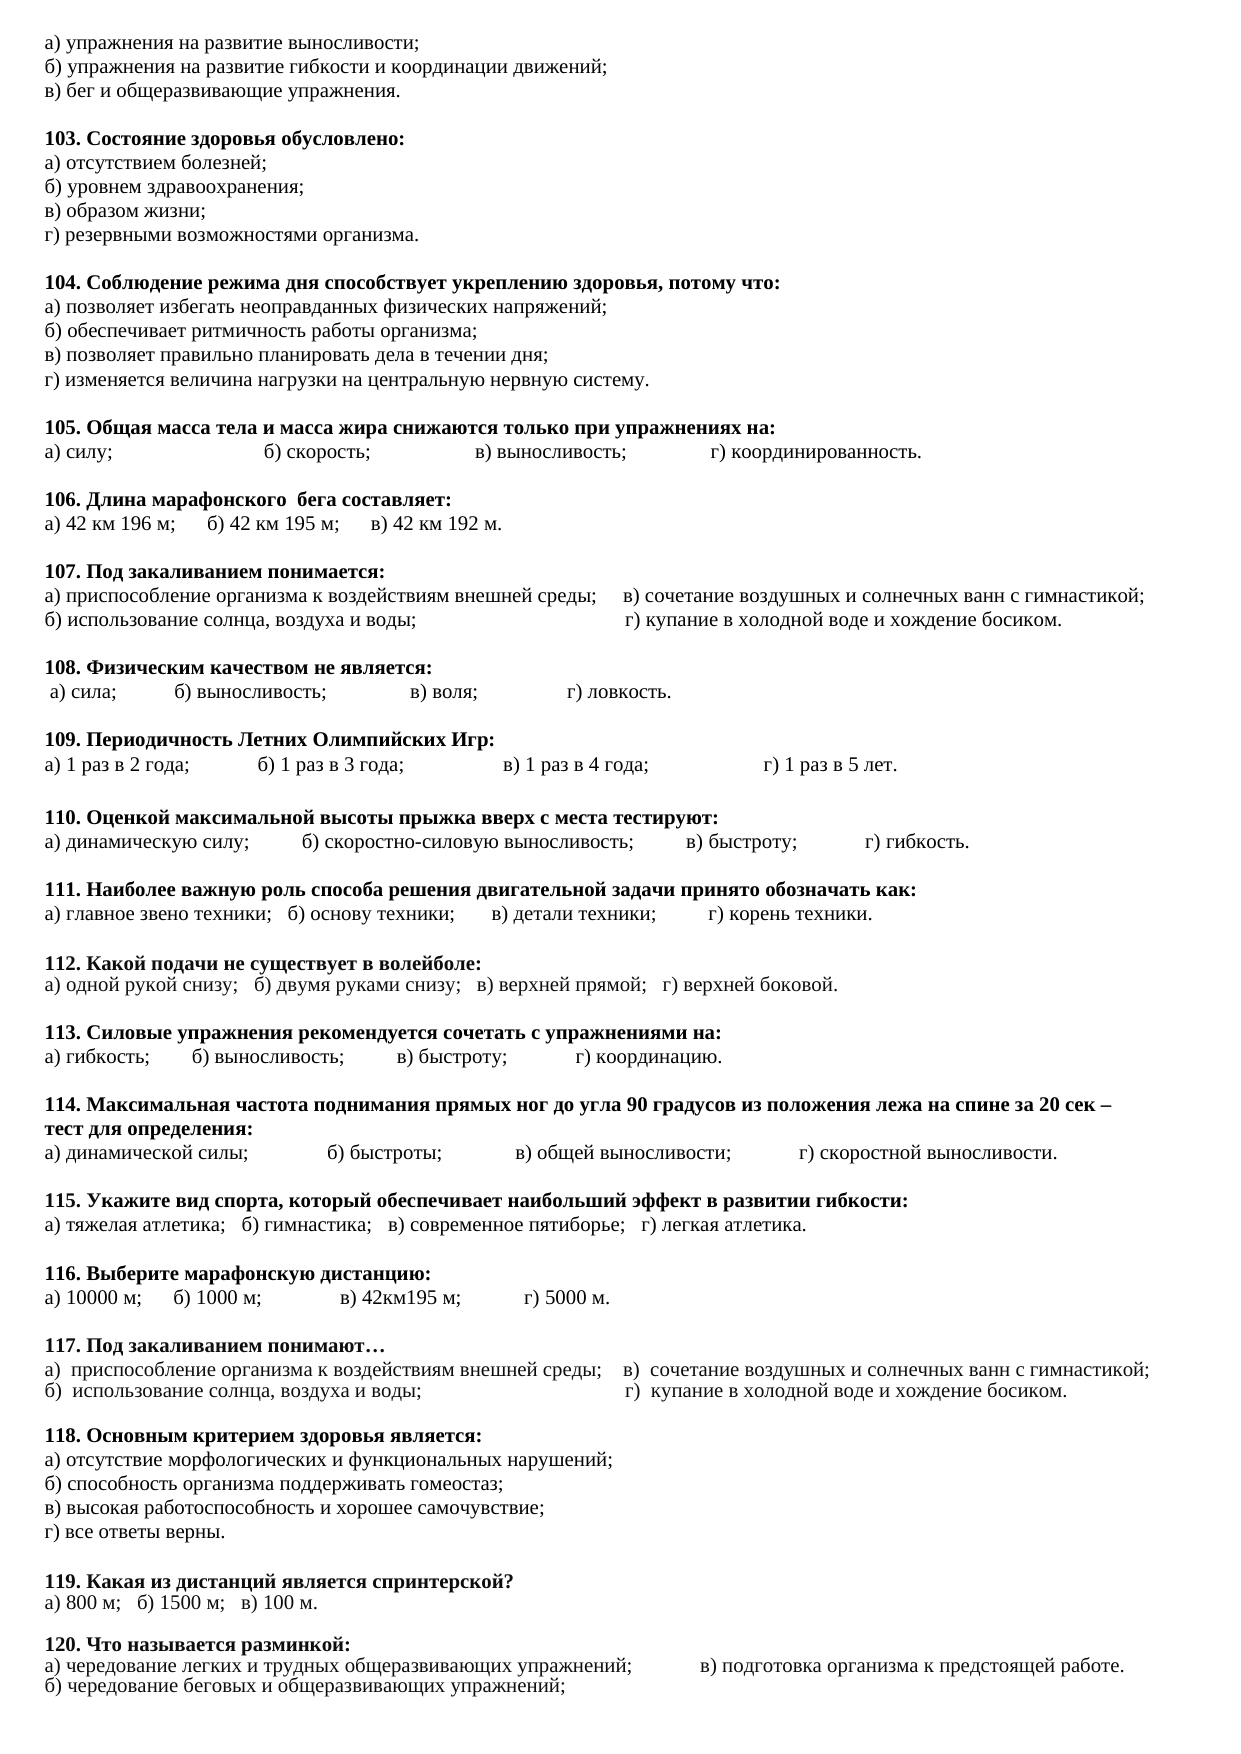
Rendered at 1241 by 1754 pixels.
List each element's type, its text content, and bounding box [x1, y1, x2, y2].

text а) динамическую силу; б) скоростно-силовую выносливость; в) быстроту; г) гибкость. [44, 829, 1240, 853]
list 113. Силовые упражнения рекомендуется сочетать с упражнениями на: [44, 1020, 1152, 1044]
list 105. Общая масса тела и масса жира снижаются только при упражнениях на: [44, 414, 1152, 439]
text б) использование солнца, воздуха и воды; г) купание в холодной воде и хождение босиком. [44, 1381, 1152, 1402]
list б) использование солнца, воздуха и воды; г) купание в холодной воде и хождение босиком. [44, 607, 1152, 631]
list а) 42 км 196 м; б) 42 км 195 м; в) 42 км 192 м. [44, 511, 1152, 535]
list б) обеспечивает ритмичность работы организма; [44, 318, 1152, 342]
list а) отсутствие морфологических и функциональных нарушений; [44, 1447, 1152, 1471]
list 107. Под закаливанием понимается: [44, 559, 1152, 583]
list 114. Максимальная частота поднимания прямых ног до угла 90 градусов из положения лежа на спине за 20 сек – [44, 1092, 1152, 1116]
list г) резервными возможностями организма. [44, 222, 1152, 246]
text а) ; б) ; в) . [44, 1593, 1152, 1614]
list а) силу; б) скорость; в) выносливость; г) координированность. [44, 439, 1152, 463]
list а) 1 раз в 2 года; б) 1 раз в 3 года; в) 1 раз в 4 года; г) 1 раз в 5 лет. [44, 751, 1152, 776]
text 120. Что называется разминкой: [44, 1634, 1152, 1655]
list 104. Соблюдение режима дня способствует укреплению здоровья, потому что: [44, 270, 1152, 294]
list в) высокая работоспособность и хорошее самочувствие; [44, 1495, 1152, 1519]
list г) изменяется величина нагрузки на центральную нервную систему. [44, 366, 1152, 391]
list в) позволяет правильно планировать дела в течении дня; [44, 342, 1152, 366]
list 103. Состояние здоровья обусловлено: [44, 126, 1152, 150]
list а) гибкость; б) выносливость; в) быстроту; г) координацию. [44, 1044, 1152, 1068]
list 111. Наиболее важную роль способа решения двигательной задачи принято обозначать как: [44, 877, 1196, 901]
list а) динамической силы; б) быстроты; в) общей выносливости; г) скоростной выносливости. [44, 1140, 1152, 1164]
list тест для определения: [44, 1116, 1152, 1140]
list а) приспособление организма к воздействиям внешней среды; в) сочетание воздушных и солнечных ванн с гимнастикой; [44, 1357, 1152, 1381]
list г) все ответы верны. [44, 1519, 1152, 1543]
text 112. Какой подачи не существует в волейболе: [44, 954, 1211, 975]
list б) уровнем здравоохранения; [44, 174, 1152, 198]
list 109. Периодичность Летних Олимпийских Игр: [44, 727, 1152, 751]
text б) чередование беговых и общеразвивающих упражнений; [44, 1676, 1152, 1697]
list 106. Длина марафонского бега составляет: [44, 487, 1152, 511]
list 115. Укажите вид спорта, который обеспечивает наибольший эффект в развитии гибкости: [44, 1188, 1240, 1212]
list а) главное звено техники; б) основу техники; в) детали техники; г) корень техники. [44, 901, 1152, 925]
list б) упражнения на развитие гибкости и координации движений; [44, 54, 1152, 78]
text а) одной рукой снизу; б) двумя руками снизу; в) верхней прямой; г) верхней боковой. [44, 975, 1211, 996]
list а) приспособление организма к воздействиям внешней среды; в) сочетание воздушных и солнечных ванн с гимнастикой; [44, 583, 1152, 607]
text 119. Какая из дистанций является спринтерской? [44, 1572, 1152, 1593]
list а) упражнения на развитие выносливости; [44, 29, 1152, 54]
list в) бег и общеразвивающие упражнения. [44, 78, 1152, 102]
text а) чередование легких и трудных общеразвивающих упражнений; в) подготовка организма к предстоящей работе. [44, 1655, 1152, 1676]
list в) образом жизни; [44, 198, 1152, 222]
text а) 10000 м; б) 1000 м; в) 42км195 м; г) 5000 м. [44, 1284, 1211, 1309]
list а) отсутствием болезней; [44, 150, 1152, 174]
list а) сила; б) выносливость; в) воля; г) ловкость. [44, 679, 1152, 703]
list а) позволяет избегать неоправданных физических напряжений; [44, 294, 1152, 318]
list 108. Физическим качеством не является: [44, 655, 1152, 679]
text 110. Оценкой максимальной высоты прыжка вверх с места тестируют: [44, 805, 1240, 829]
text 116. Выберите марафонскую дистанцию: [44, 1261, 1211, 1284]
list б) способность организма поддерживать гомеостаз; [44, 1471, 1152, 1495]
list 118. Основным критерием здоровья является: [44, 1422, 1152, 1447]
text а) тяжелая атлетика; б) гимнастика; в) современное пятиборье; г) легкая атлетика. [44, 1212, 1211, 1236]
list 117. Под закаливанием понимают… [44, 1333, 1152, 1357]
